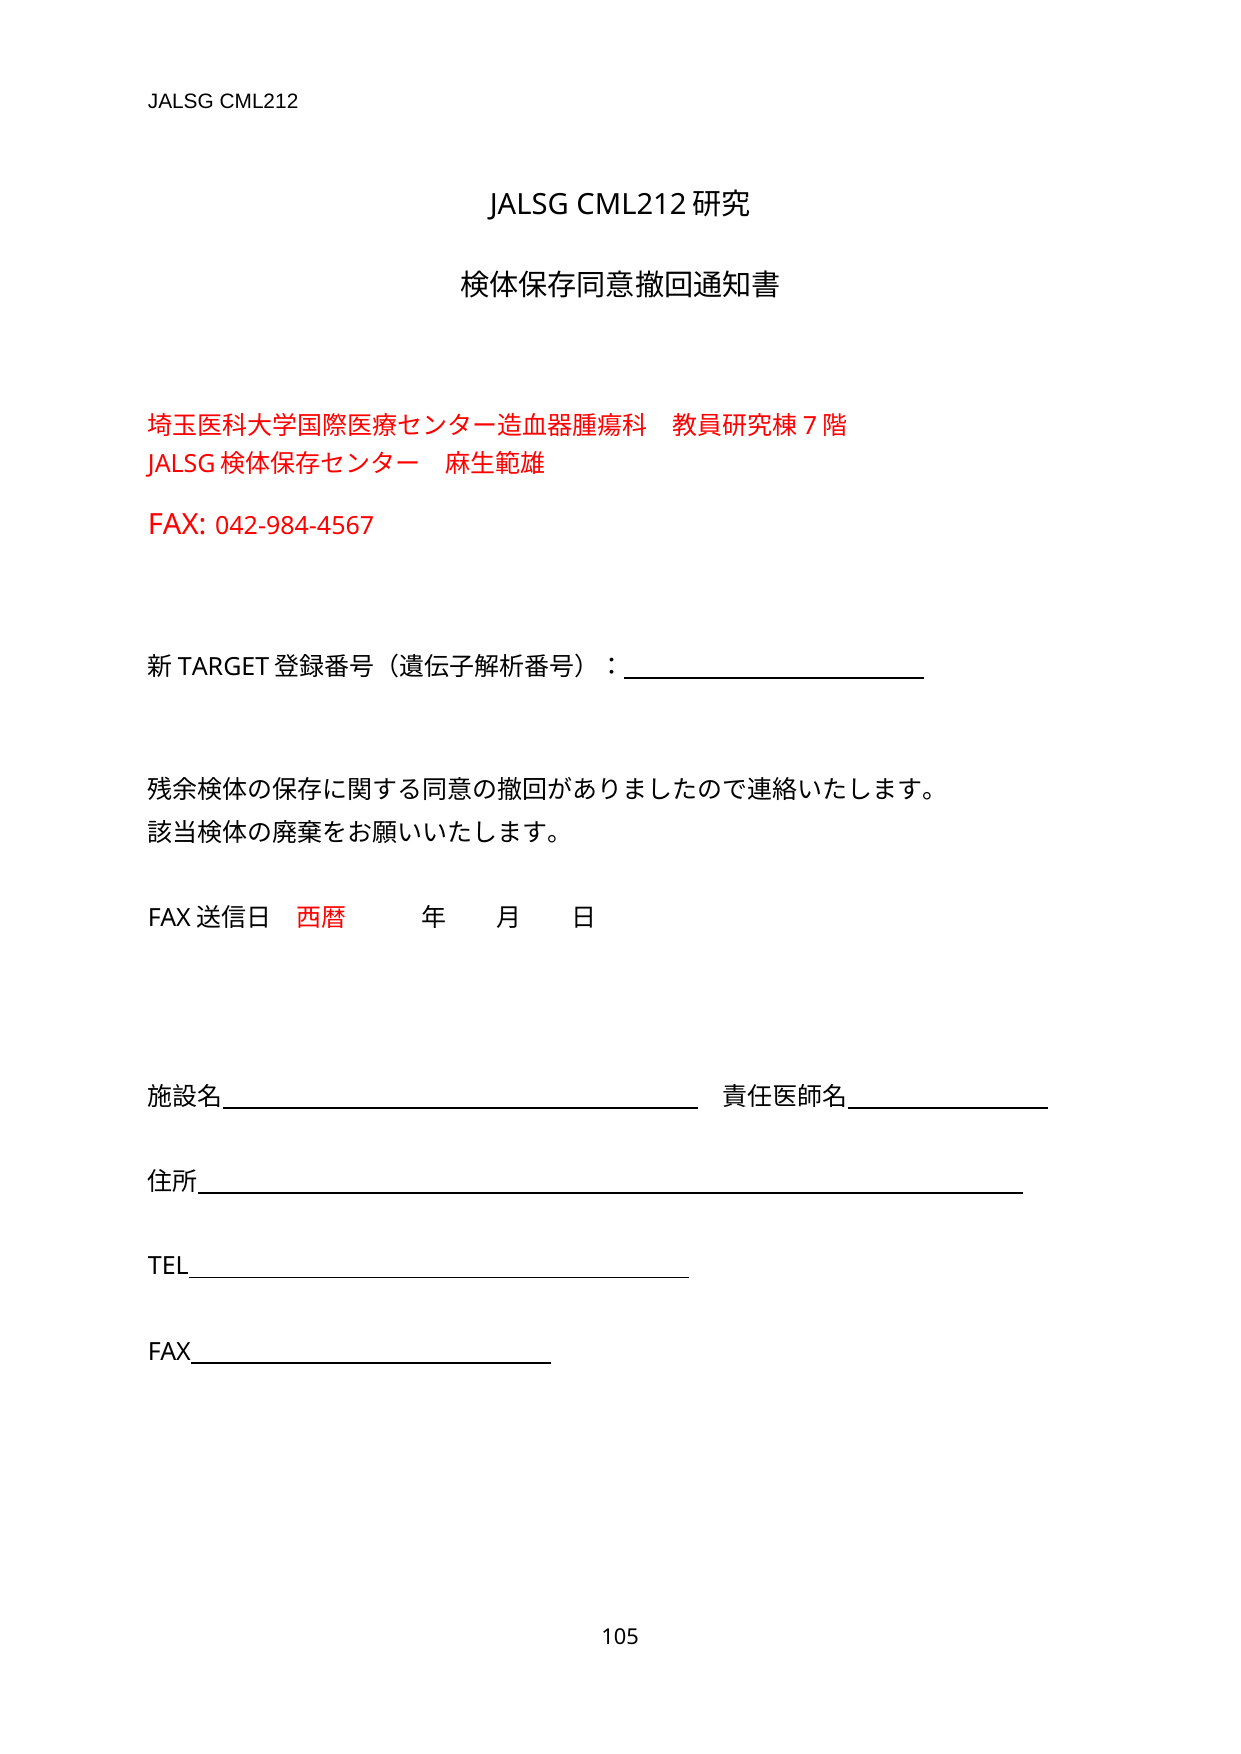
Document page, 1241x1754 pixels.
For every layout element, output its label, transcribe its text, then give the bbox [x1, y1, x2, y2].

text FAX送信日 西暦 年 月 日 [148, 897, 1092, 934]
text 施設名 責任医師名 [148, 1075, 1092, 1113]
text TEL [148, 1246, 1092, 1284]
text FAX [148, 1332, 1092, 1369]
text 住所 [148, 1161, 1092, 1198]
text 残余検体の保存に関する同意の撤回がありましたので連絡いたします。 [148, 769, 1092, 806]
text 該当検体の廃棄をお願いいたします。 [148, 811, 1092, 849]
text JALSG CML212研究 [148, 164, 1092, 239]
text 検体保存同意撤回通知書 [148, 245, 1092, 320]
text JALSG検体保存センター 麻生範雄 [148, 443, 1092, 480]
text FAX: 042-984-4567 [148, 485, 1092, 560]
text 新TARGET登録番号（遺伝子解析番号）： [148, 646, 1092, 683]
text 埼玉医科大学国際医療センター造血器腫瘍科 教員研究棟7階 [148, 405, 1092, 443]
